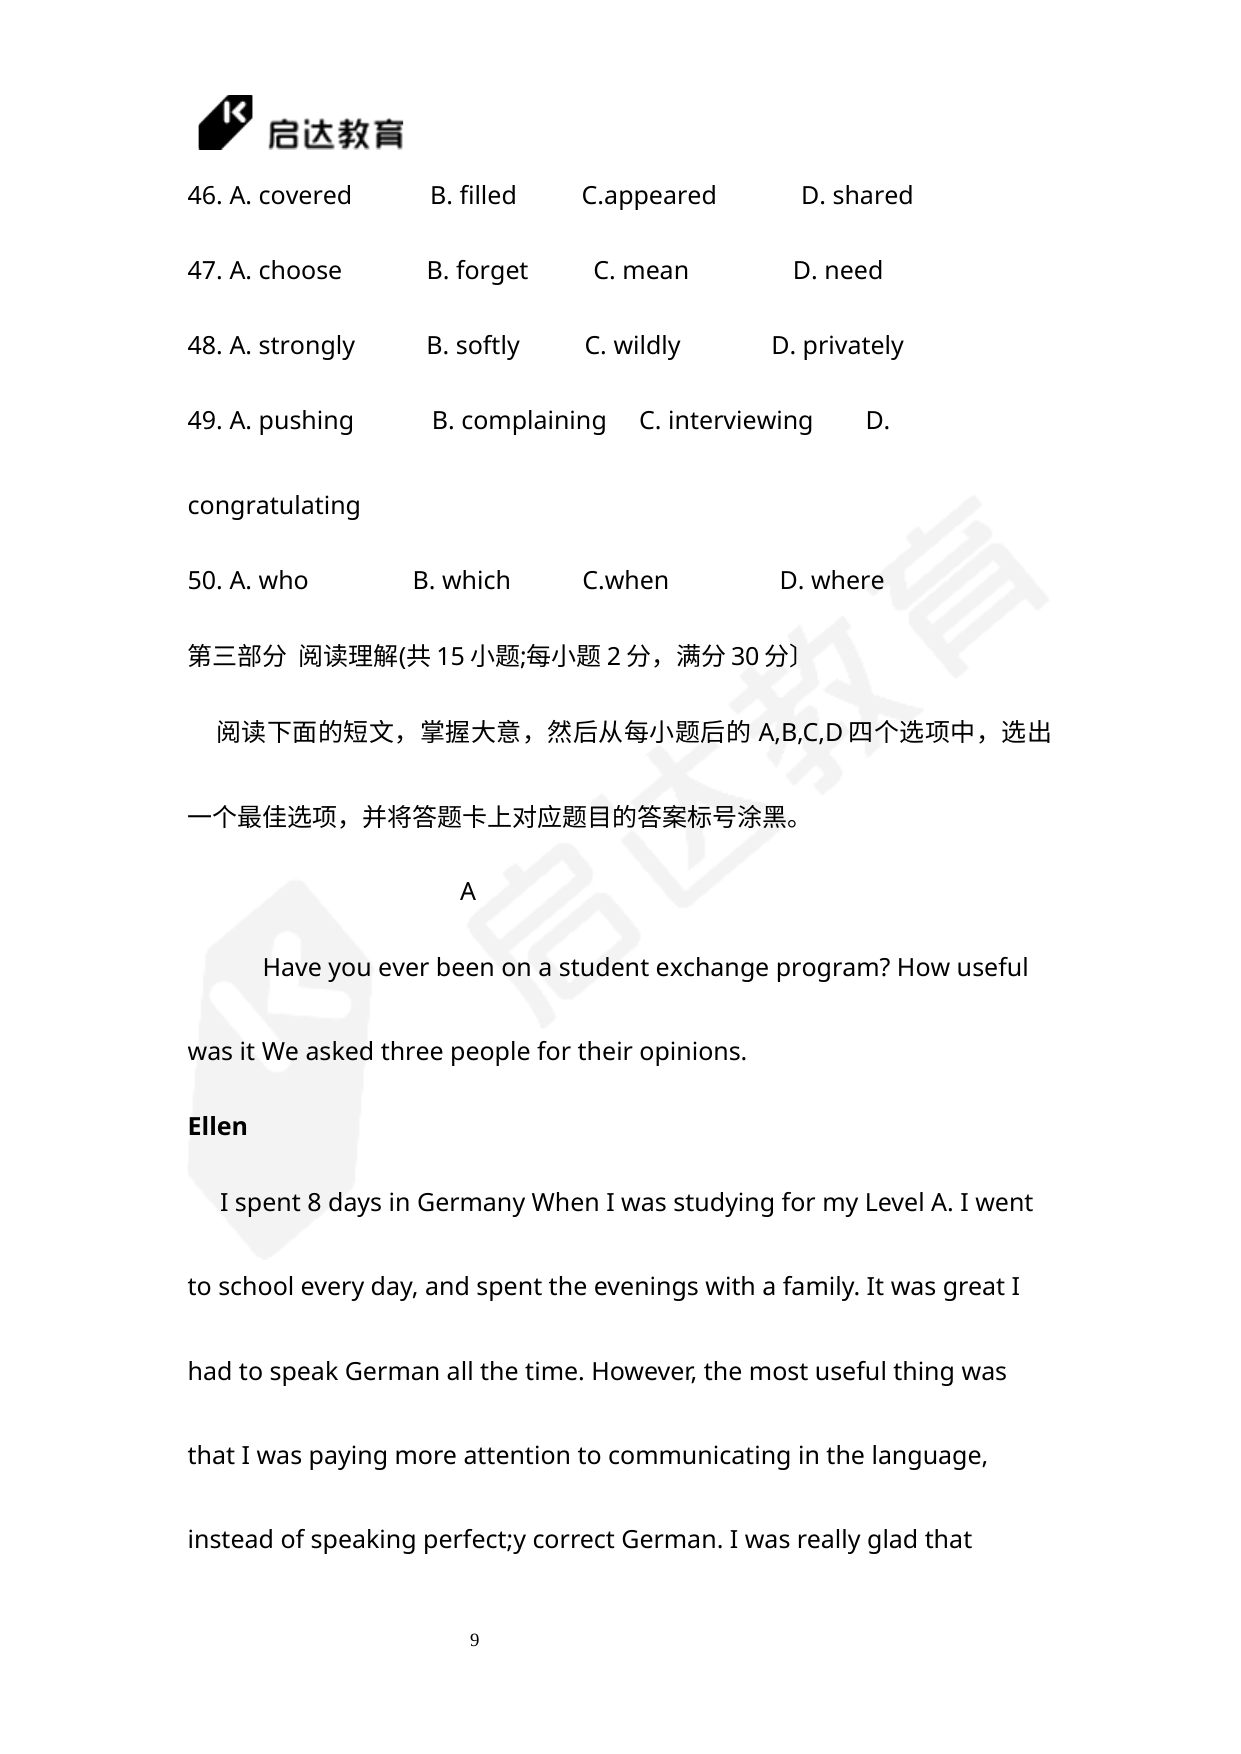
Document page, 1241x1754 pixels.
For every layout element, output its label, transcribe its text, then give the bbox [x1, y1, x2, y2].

picture [198, 95, 404, 150]
text Ellen [187, 1093, 1053, 1158]
list A. strongly B. softly C. wildly D. privately [187, 312, 1053, 377]
text 阅读下面的短文，掌握大意，然后从每小题后的A,B,C,D四个选项中，选出一个最佳选项，并将答题卡上对应题目的答案标号涂黑。 [187, 698, 1053, 848]
text 第三部分 阅读理解(共15小题;每小题2分，满分30分〕 [187, 622, 1053, 687]
text A [187, 859, 1053, 924]
list A. covered B. filled C.appeared D. shared [187, 162, 1053, 227]
list A. who B. which C.when D. where [187, 547, 1053, 612]
list A. pushing B. complaining C. interviewing D. congratulating [187, 388, 1053, 537]
text Have you ever been on a student exchange program? How useful was it We asked three people for their opinions. [187, 934, 1053, 1083]
list A. choose B. forget C. mean D. need [187, 237, 1053, 302]
